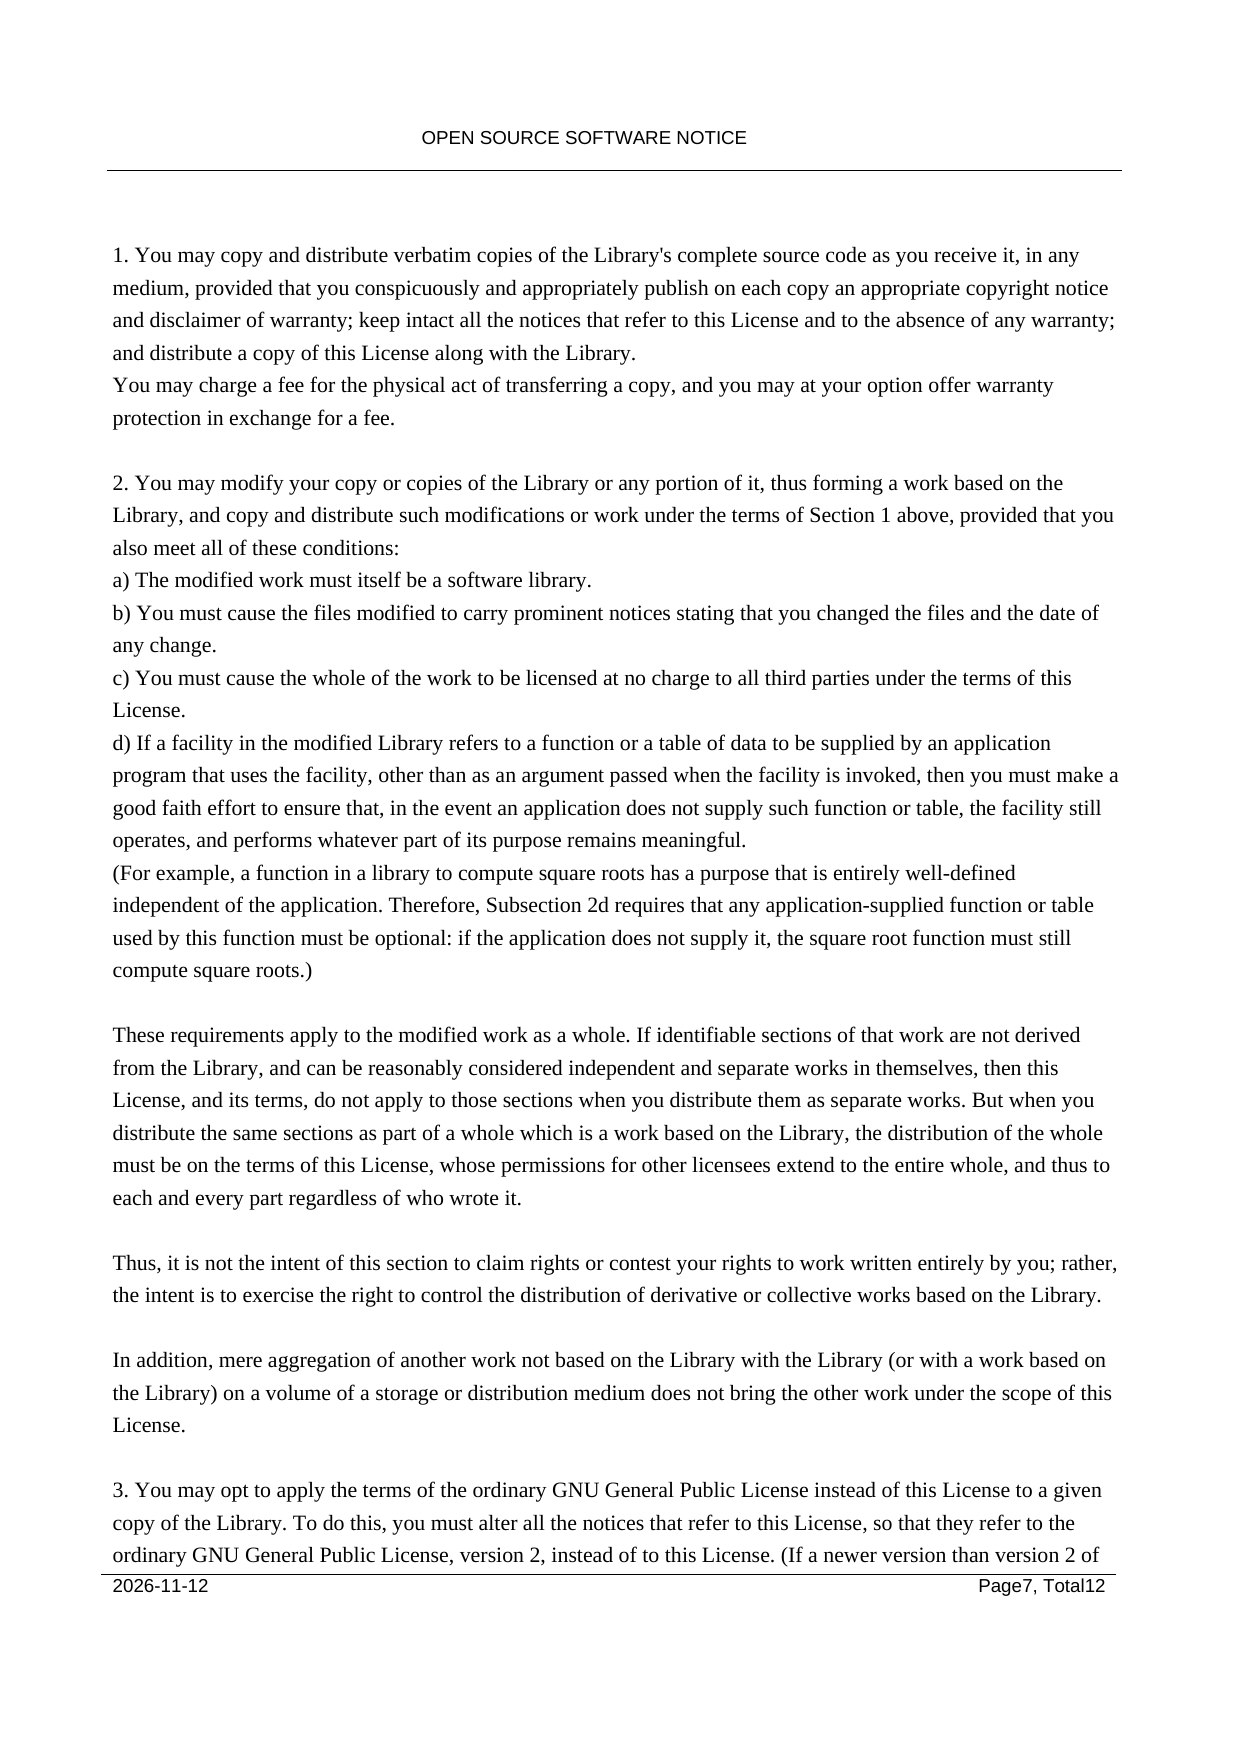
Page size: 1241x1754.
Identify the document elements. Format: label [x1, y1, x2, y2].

text [112, 206, 1128, 1571]
